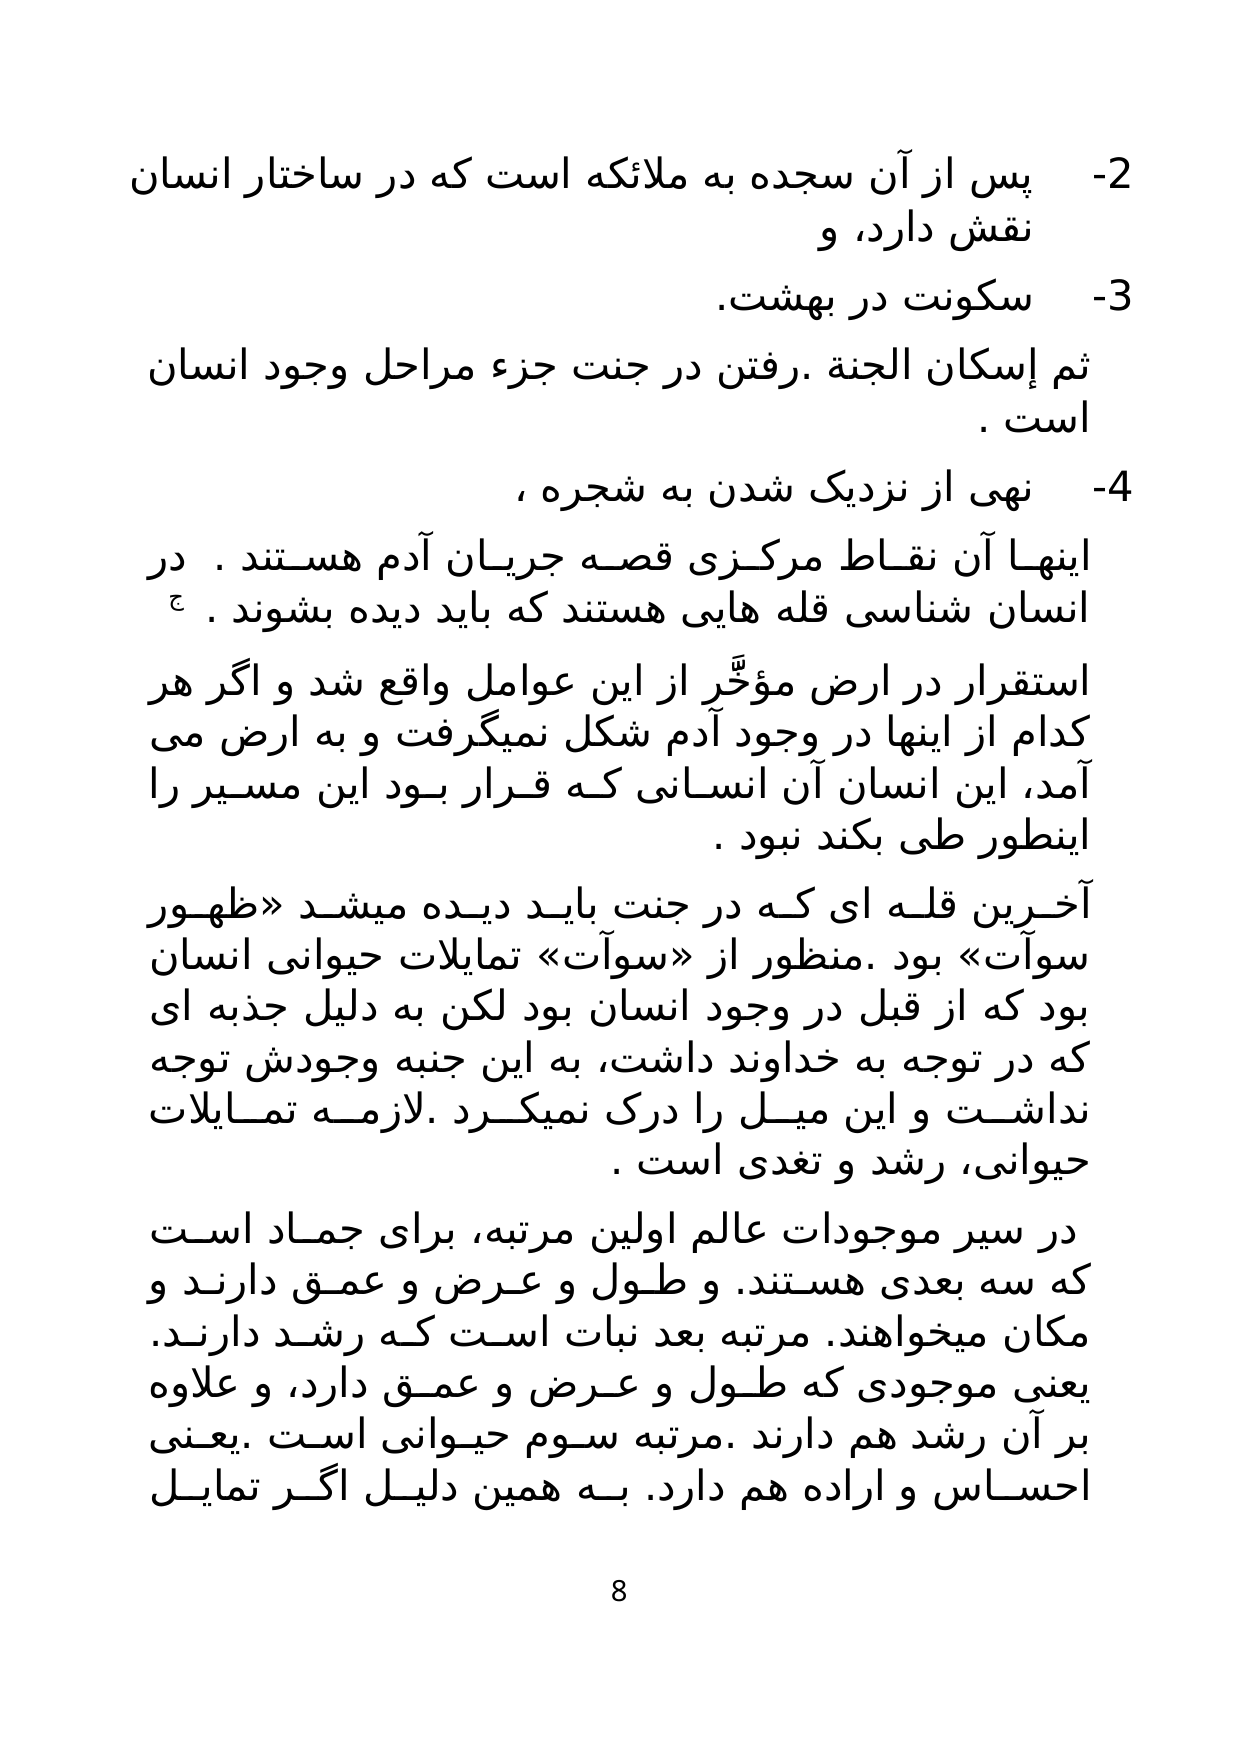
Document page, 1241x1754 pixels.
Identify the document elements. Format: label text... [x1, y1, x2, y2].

list نهی از نزدیک شدن به شجره ، [86, 463, 1092, 512]
text استقرار در ارض مؤخََّّر از این عوامل واقع شد و اگر هر کدام از اینها در وجود آدم شکل نمیگرفت و به ارض می آمد، این انسان آن انسانی که قرار بود این مسیر را اینطور طی بکند نبود . [149, 657, 1092, 859]
text ثم إسکان الجنة .رفتن در جنت جزء مراحل وجود انسان است . [86, 341, 1092, 443]
text اینها آن نقاط مرکزی قصه جریان آدم هستند . در انسان شناسی قله هایی هستند که باید دیده بشوند . ج [149, 532, 1092, 632]
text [149, 1205, 1092, 1510]
list پس از آن سجده به ملائکه است که در ساختار انسان نقش دارد، و [86, 149, 1092, 251]
list سکونت در بهشت. [86, 272, 1092, 320]
text آخرین قله ای که در جنت باید دیده میشد «ظهور سوآت» بود .منظور از «سوآت» تمایلات حیوانی انسان بود که از قبل در وجود انسان بود لکن به دلیل جذبه ای که در توجه به خداوند داشت، به این جنبه وجودش توجه نداشت و این میل را درک نمیکرد .لازمه تمایلات حیوانی، رشد و تغدی است . [149, 879, 1092, 1185]
